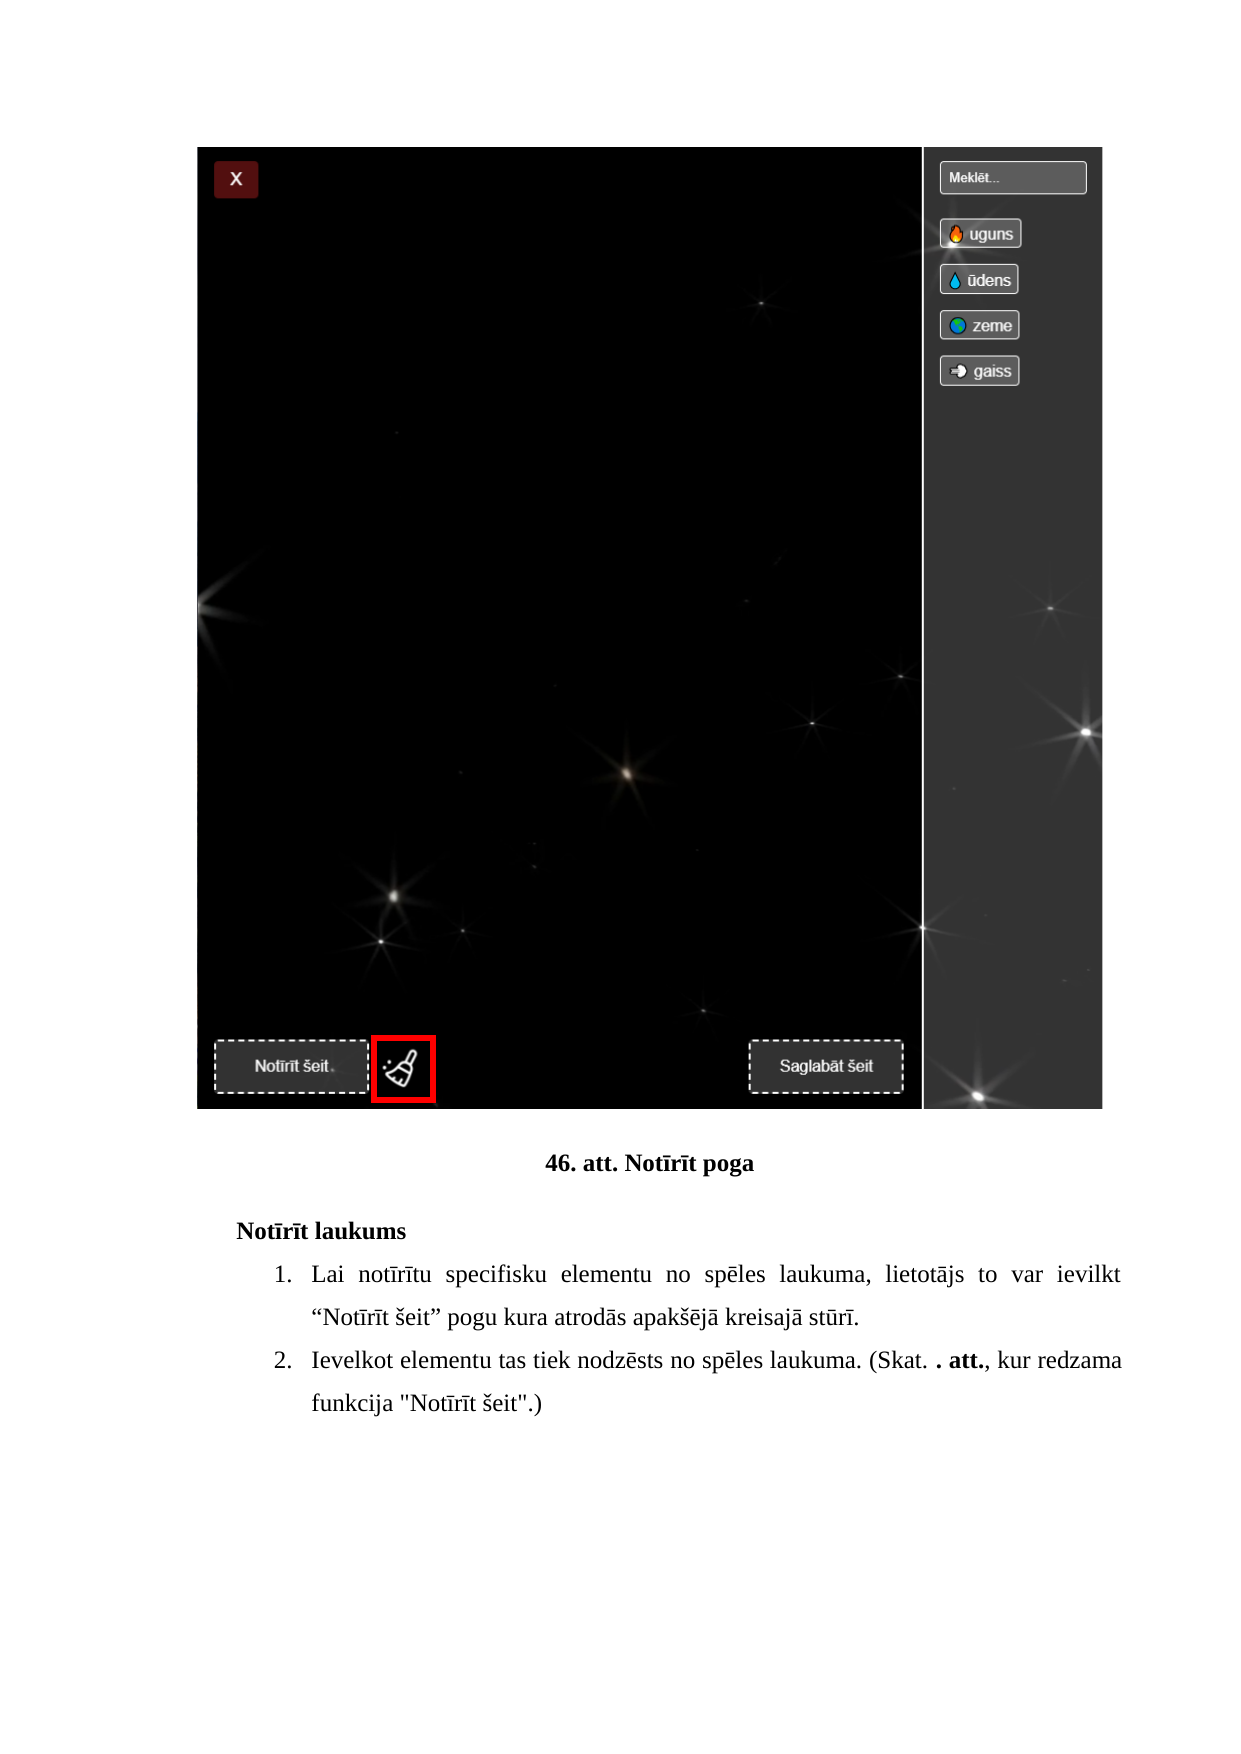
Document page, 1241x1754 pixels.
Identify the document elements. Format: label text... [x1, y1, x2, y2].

text 46. att. Notīrīt poga [177, 1148, 1122, 1176]
picture [197, 147, 1103, 1109]
list Lai notīrītu specifisku elementu no spēles laukuma, lietotājs to var ievilkt “Notīrīt šeit” pogu kura atrodās apakšējā kreisajā stūrī. [274, 1259, 1122, 1331]
list Ievelkot elementu tas tiek nodzēsts no spēles laukuma. (Skat. 42. att., kur redzama funkcija "Notīrīt šeit".) [274, 1345, 1122, 1417]
text Notīrīt laukums [177, 1216, 1122, 1244]
